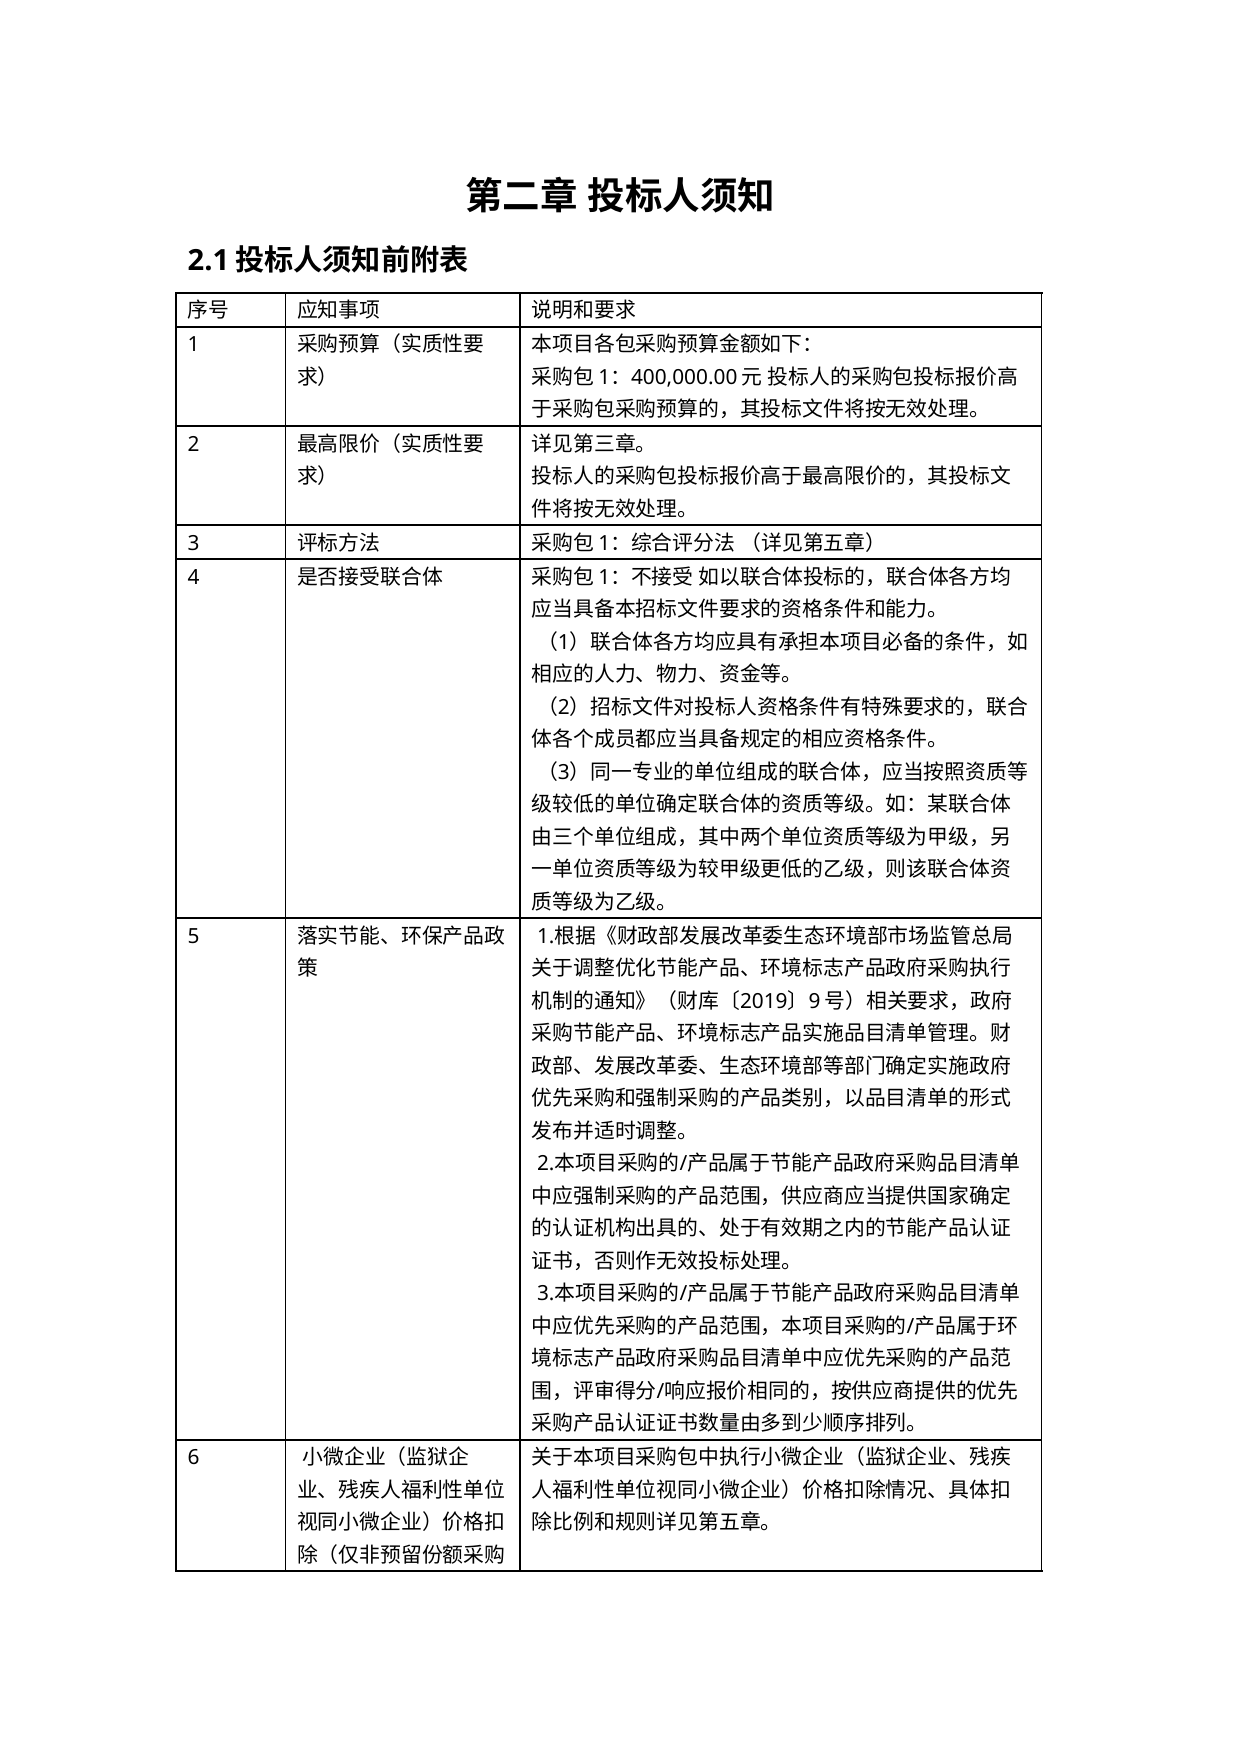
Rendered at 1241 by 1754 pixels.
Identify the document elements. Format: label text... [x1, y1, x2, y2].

table_cell 3 [177, 526, 285, 558]
table_cell 落实节能、环保产品政策 [286, 919, 519, 1439]
table_cell 6 [177, 1441, 285, 1570]
table_header 序号 [177, 294, 285, 326]
text 2.1投标人须知前附表 [187, 227, 1053, 292]
table_header 说明和要求 [521, 294, 1041, 326]
table_header 应知事项 [286, 294, 519, 326]
table_cell 1 [177, 328, 285, 425]
table_cell 评标方法 [286, 526, 519, 558]
table_cell 是否接受联合体 [286, 560, 519, 917]
table_cell 采购包1：综合评分法 （详见第五章） [521, 526, 1041, 558]
table_cell 详见第三章。 投标人的采购包投标报价高于最高限价的，其投标文件将按无效处理。 [521, 427, 1041, 524]
table_cell 5 [177, 919, 285, 1439]
table_cell 采购包1：不接受 如以联合体投标的，联合体各方均应当具备本招标文件要求的资格条件和能力。 （1）联合体各方均应具有承担本项目必备的条件，如相应的人力、物力、资金等。 （2）招标文件对投标人资格条件有特殊要求的，联合体各个成员都应当具备规定的相应资格条件。 （3）同一专业的单位组成的联合体，应当按照资质等级较低的单位确定联合体的资质等级。如：某联合体由三个单位组成，其中两个单位资质等级为甲级，另一单位资质等级为较甲级更低的乙级，则该联合体资质等级为乙级。 [521, 560, 1041, 917]
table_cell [521, 1441, 1041, 1570]
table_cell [286, 1441, 519, 1570]
table_cell 本项目各包采购预算金额如下： 采购包1：400,000.00元 投标人的采购包投标报价高于采购包采购预算的，其投标文件将按无效处理。 [521, 328, 1041, 425]
text 第二章 投标人须知 [187, 162, 1053, 227]
table_cell 采购预算（实质性要求） [286, 328, 519, 425]
table_cell 1.根据《财政部发展改革委生态环境部市场监管总局关于调整优化节能产品、环境标志产品政府采购执行机制的通知》（财库〔2019〕9号）相关要求，政府采购节能产品、环境标志产品实施品目清单管理。财政部、发展改革委、生态环境部等部门确定实施政府优先采购和强制采购的产品类别，以品目清单的形式发布并适时调整。 2.本项目采购的/产品属于节能产品政府采购品目清单中应强制采购的产品范围，供应商应当提供国家确定的认证机构出具的、处于有效期之内的节能产品认证证书，否则作无效投标处理。 3.本项目采购的/产品属于节能产品政府采购品目清单中应优先采购的产品范围，本项目采购的/产品属于环境标志产品政府采购品目清单中应优先采购的产品范围，评审得分/响应报价相同的，按供应商提供的优先采购产品认证证书数量由多到少顺序排列。 [521, 919, 1041, 1439]
table_cell 2 [177, 427, 285, 524]
table_cell 最高限价（实质性要求） [286, 427, 519, 524]
table_cell 4 [177, 560, 285, 917]
